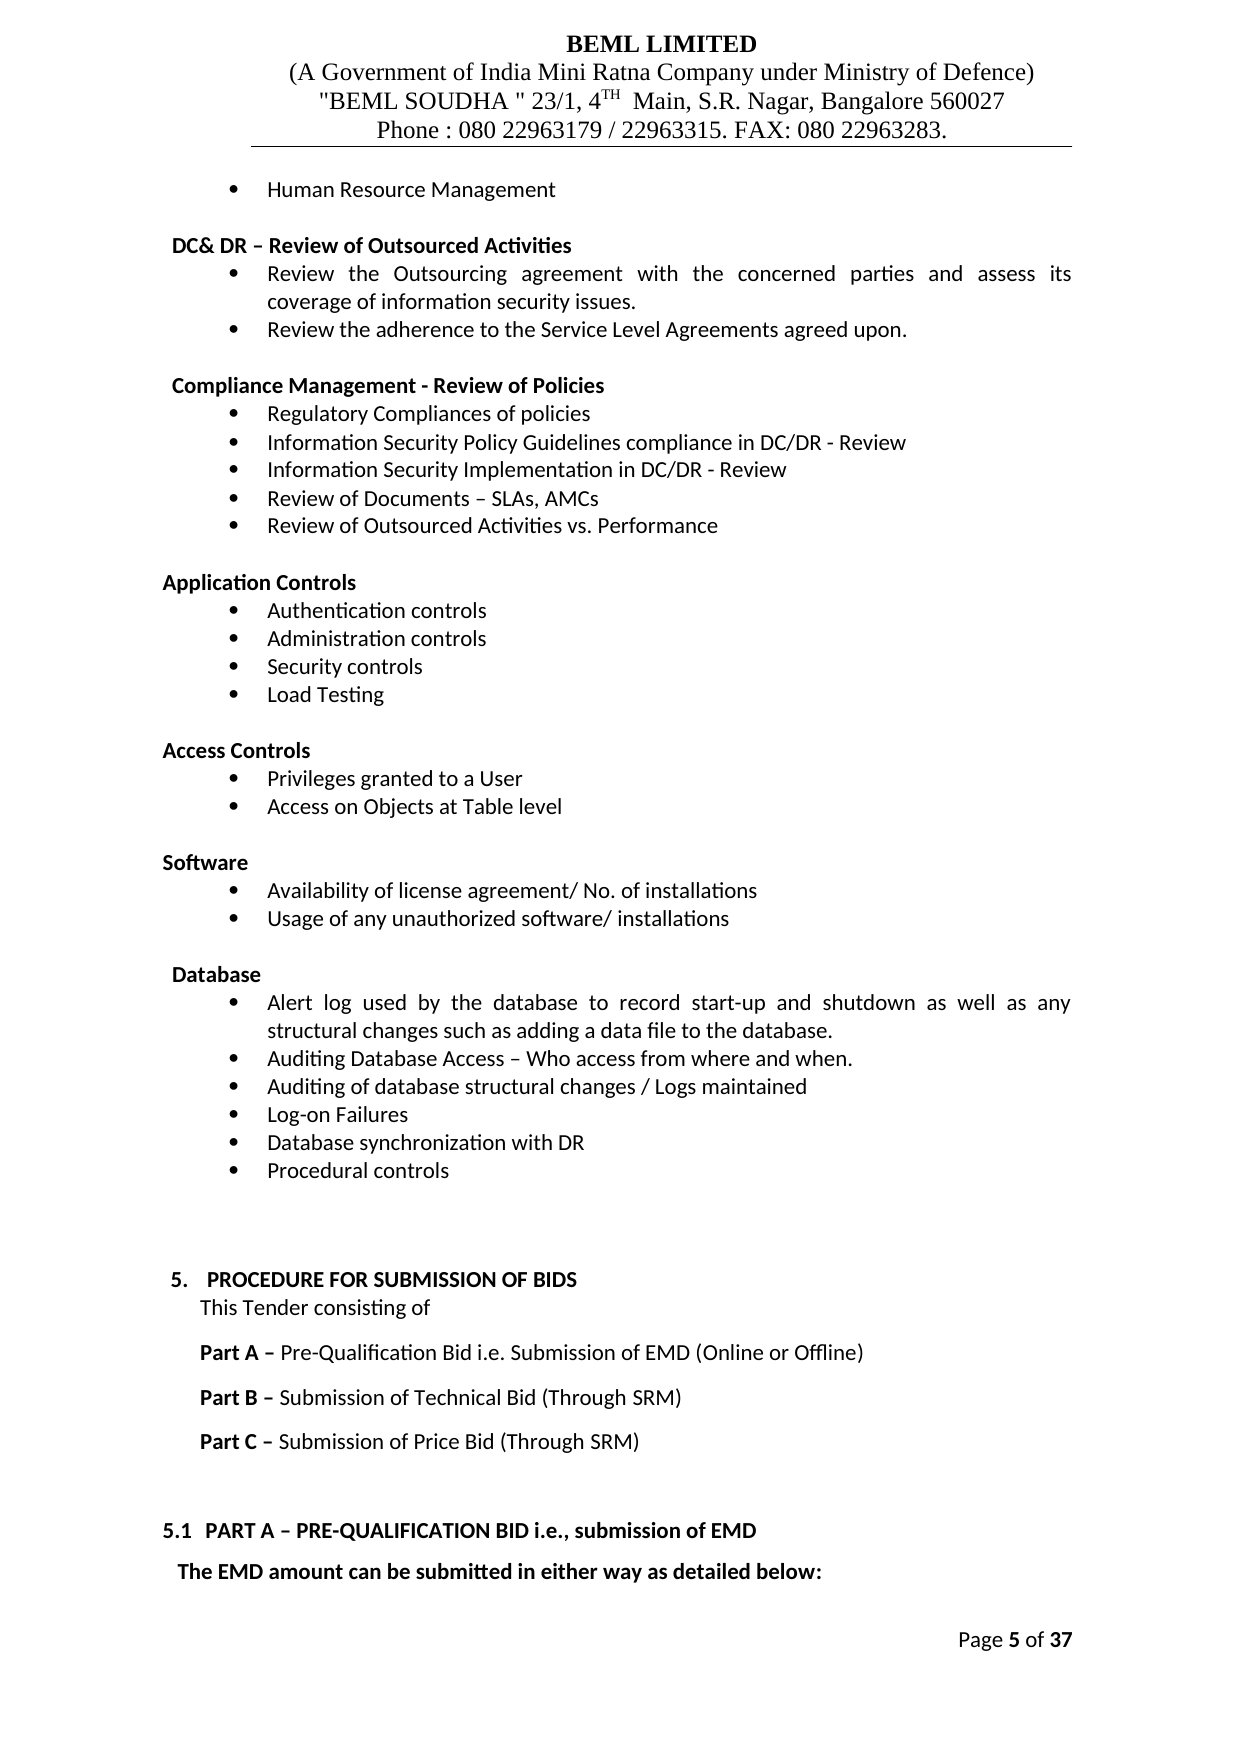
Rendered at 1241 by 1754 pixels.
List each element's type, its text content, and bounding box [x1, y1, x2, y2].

list Security controls [229, 652, 1072, 680]
list Review of Outsourced Activities vs. Performance [229, 512, 1072, 540]
list Information Security Policy Guidelines compliance in DC/DR - Review [229, 428, 1072, 456]
list Auditing Database Access – Who access from where and when. [229, 1044, 1072, 1072]
list Review the Outsourcing agreement with the concerned parties and assess its coverage of information security issues. [229, 259, 1072, 316]
list Human Resource Management [229, 175, 1072, 203]
text Software [162, 848, 1072, 876]
subtitle PROCEDURE FOR SUBMISSION OF BIDS [170, 1265, 1072, 1293]
list Procedural controls [229, 1156, 1072, 1184]
text Part C – Submission of Price Bid (Through SRM) [200, 1427, 1072, 1455]
text Part A – Pre-Qualification Bid i.e. Submission of EMD (Online or Offline) [200, 1338, 1072, 1366]
list Alert log used by the database to record start-up and shutdown as well as any structural changes such as adding a data file to the database. [229, 988, 1072, 1044]
list Authentication controls [229, 596, 1072, 624]
list Database synchronization with DR [229, 1128, 1072, 1156]
list PART A – PRE-QUALIFICATION BID i.e., submission of EMD [162, 1517, 1072, 1545]
list Auditing of database structural changes / Logs maintained [229, 1072, 1072, 1100]
list Privileges granted to a User [229, 764, 1072, 792]
list Log-on Failures [229, 1100, 1072, 1128]
list Review the adherence to the Service Level Agreements agreed upon. [229, 316, 1072, 343]
list Usage of any unauthorized software/ installations [229, 904, 1072, 932]
text Access Controls [162, 736, 1072, 764]
text The EMD amount can be submitted in either way as detailed below: [177, 1557, 1072, 1585]
text This Tender consisting of [200, 1293, 1072, 1321]
list Load Testing [229, 680, 1072, 708]
text Compliance Management - Review of Policies [172, 372, 1072, 399]
text DC& DR – Review of Outsourced Activities [172, 231, 1072, 259]
list Review of Documents – SLAs, AMCs [229, 484, 1072, 512]
text Application Controls [162, 568, 1072, 596]
text Part B – Submission of Technical Bid (Through SRM) [200, 1383, 1072, 1411]
list Availability of license agreement/ No. of installations [229, 876, 1072, 904]
list Information Security Implementation in DC/DR - Review [229, 456, 1072, 484]
text Database [172, 960, 1072, 988]
list Regulatory Compliances of policies [229, 399, 1072, 428]
list Access on Objects at Table level [229, 792, 1072, 820]
list Administration controls [229, 624, 1072, 652]
